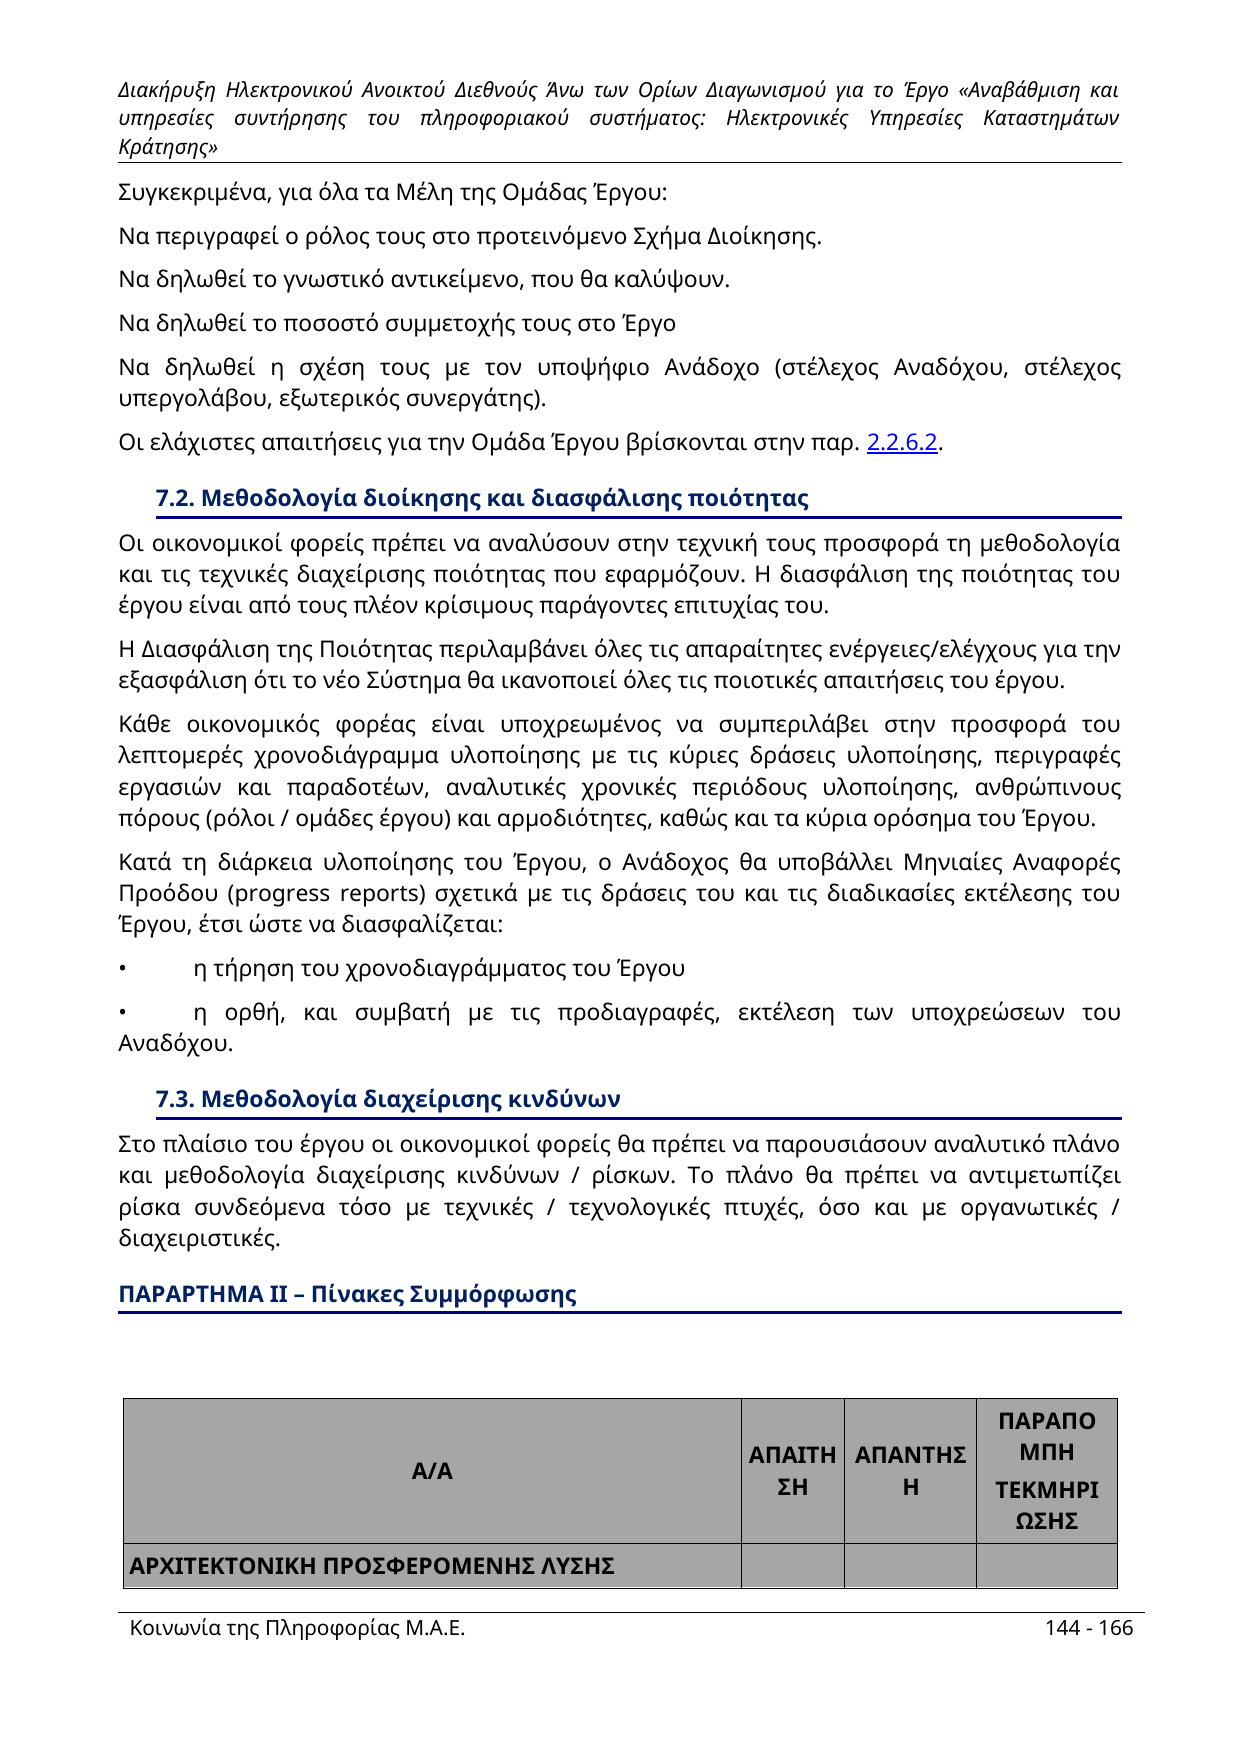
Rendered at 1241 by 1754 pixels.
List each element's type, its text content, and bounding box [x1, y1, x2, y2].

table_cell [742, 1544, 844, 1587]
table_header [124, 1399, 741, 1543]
text Συγκεκριμένα, για όλα τα Μέλη της Ομάδας Έργου: [118, 176, 1122, 207]
text Να δηλωθεί το γνωστικό αντικείμενο, που θα καλύψουν. [118, 263, 1122, 295]
text Οι ελάχιστες απαιτήσεις για την Ομάδα Έργου βρίσκονται στην παρ. 2.2.6.2. [118, 426, 1122, 457]
text Η Διασφάλιση της Ποιότητας περιλαμβάνει όλες τις απαραίτητες ενέργειες/ελέγχους για την εξασφάλιση ότι το νέο Σύστημα θα ικανοποιεί όλες τις ποιοτικές απαιτήσεις του έργου. [118, 633, 1122, 696]
subtitle Μεθοδολογία διαχείρισης κινδύνων [156, 1083, 1122, 1117]
subtitle ΠΑΡΑΡΤΗΜΑ ΙΙ – Πίνακες Συμμόρφωσης [118, 1278, 1122, 1311]
subtitle Μεθοδολογία διοίκησης και διασφάλισης ποιότητας [156, 482, 1122, 516]
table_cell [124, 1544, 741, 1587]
text Στο πλαίσιο του έργου οι οικονομικοί φορείς θα πρέπει να παρουσιάσουν αναλυτικό πλάνο και μεθοδολογία διαχείρισης κινδύνων / ρίσκων. Το πλάνο θα πρέπει να αντιμετωπίζει ρίσκα συνδεόμενα τόσο με τεχνικές / τεχνολογικές πτυχές, όσο και με οργανωτικές / διαχειριστικές. [118, 1128, 1122, 1253]
text Οι οικονομικοί φορείς πρέπει να αναλύσουν στην τεχνική τους προσφορά τη μεθοδολογία και τις τεχνικές διαχείρισης ποιότητας που εφαρμόζουν. Η διασφάλιση της ποιότητας του έργου είναι από τους πλέον κρίσιμους παράγοντες επιτυχίας του. [118, 527, 1122, 621]
text • η τήρηση του χρονοδιαγράμματος του Έργου [118, 952, 1122, 983]
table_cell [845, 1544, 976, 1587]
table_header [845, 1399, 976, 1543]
text Να δηλωθεί η σχέση τους με τον υποψήφιο Ανάδοχο (στέλεχος Αναδόχου, στέλεχος υπεργολάβου, εξωτερικός συνεργάτης). [118, 351, 1122, 413]
text Κατά τη διάρκεια υλοποίησης του Έργου, ο Ανάδοχος θα υποβάλλει Μηνιαίες Αναφορές Προόδου (progress reports) σχετικά με τις δράσεις του και τις διαδικασίες εκτέλεσης του Έργου, έτσι ώστε να διασφαλίζεται: [118, 846, 1122, 939]
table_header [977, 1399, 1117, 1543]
text • η ορθή, και συμβατή με τις προδιαγραφές, εκτέλεση των υποχρεώσεων του Αναδόχου. [118, 996, 1122, 1058]
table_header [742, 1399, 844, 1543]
text Να περιγραφεί ο ρόλος τους στο προτεινόμενο Σχήμα Διοίκησης. [118, 220, 1122, 251]
text Να δηλωθεί το ποσοστό συμμετοχής τους στο Έργο [118, 307, 1122, 338]
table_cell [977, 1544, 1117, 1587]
text Κάθε οικονομικός φορέας είναι υποχρεωμένος να συμπεριλάβει στην προσφορά του λεπτομερές χρονοδιάγραμμα υλοποίησης με τις κύριες δράσεις υλοποίησης, περιγραφές εργασιών και παραδοτέων, αναλυτικές χρονικές περιόδους υλοποίησης, ανθρώπινους πόρους (ρόλοι / ομάδες έργου) και αρμοδιότητες, καθώς και τα κύρια ορόσημα του Έργου. [118, 708, 1122, 833]
